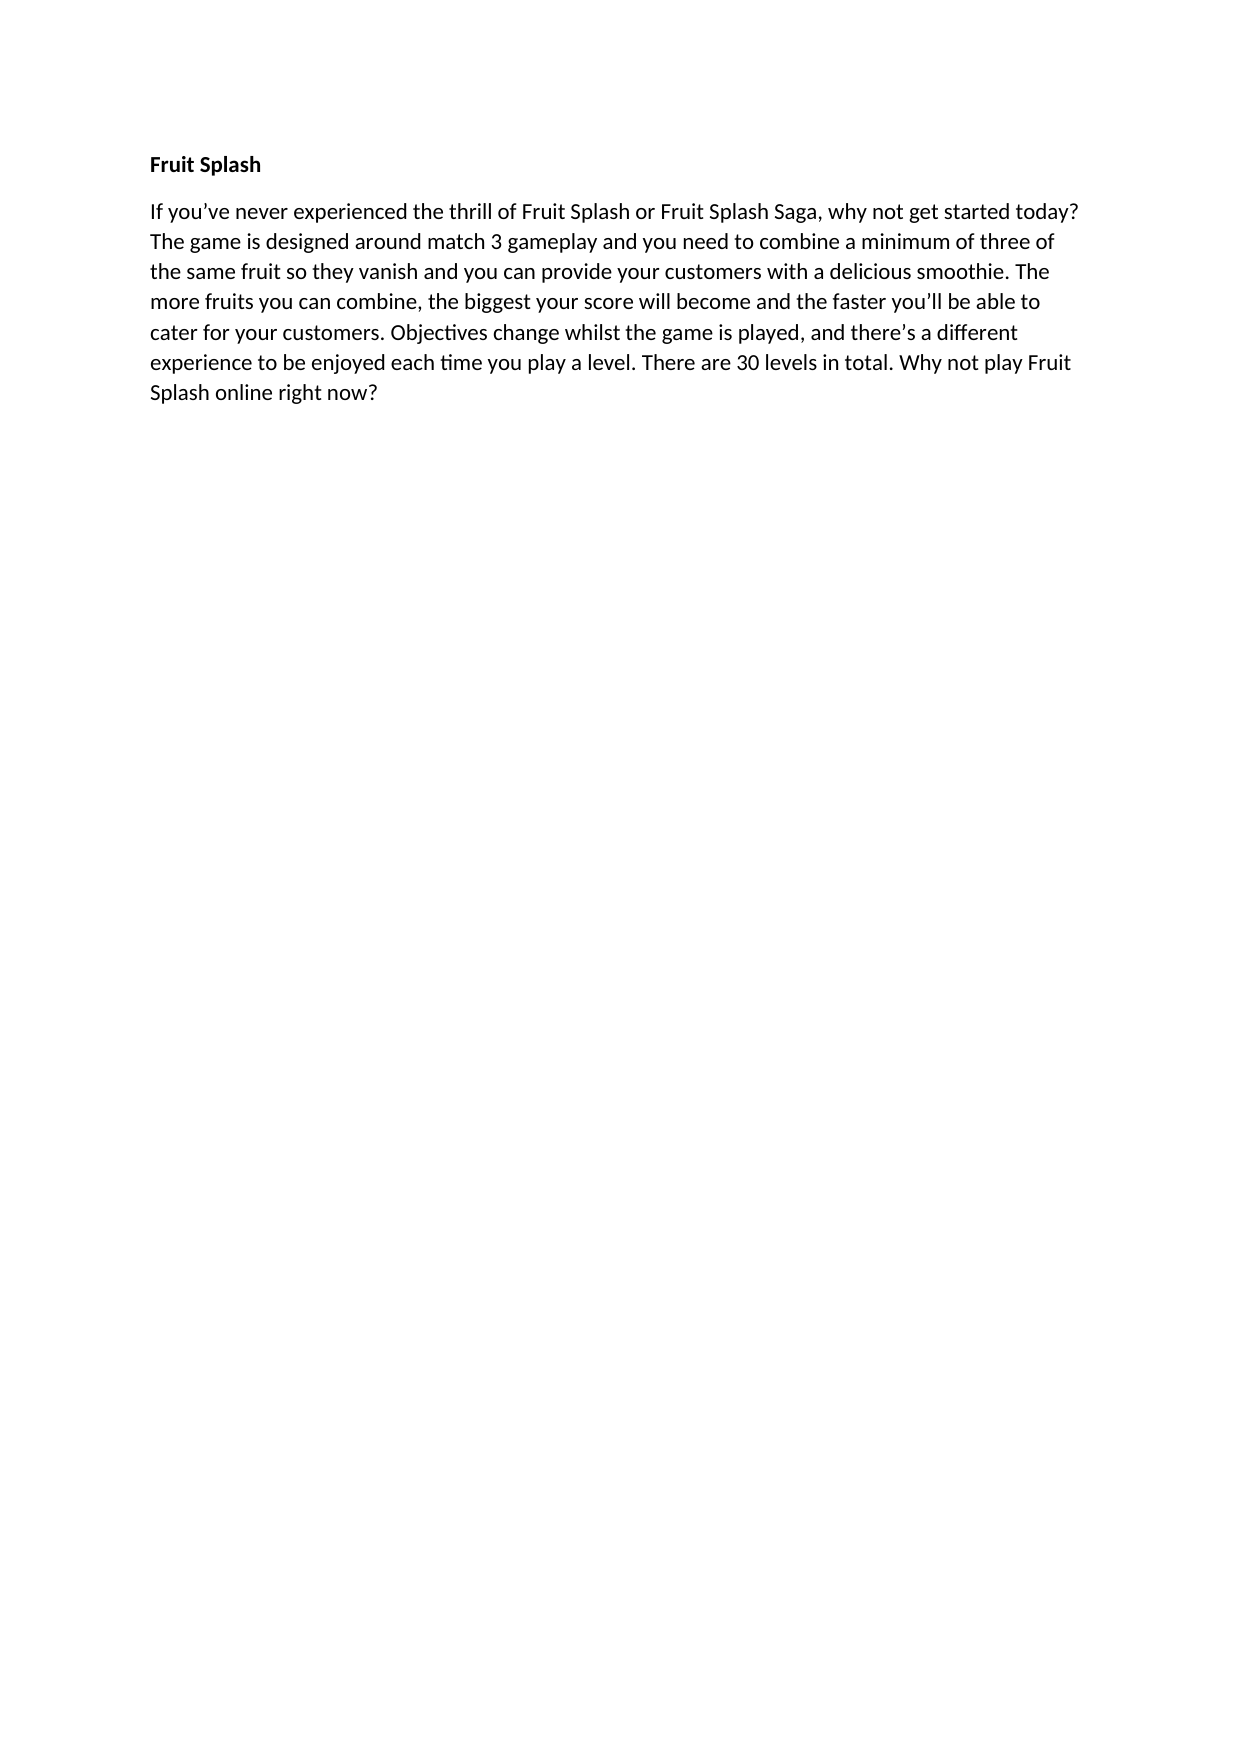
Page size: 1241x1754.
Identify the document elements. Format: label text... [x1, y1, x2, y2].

text If you’ve never experienced the thrill of Fruit Splash or Fruit Splash Saga, why not get started today? The game is designed around match 3 gameplay and you need to combine a minimum of three of the same fruit so they vanish and you can provide your customers with a delicious smoothie. The more fruits you can combine, the biggest your score will become and the faster you’ll be able to cater for your customers. Objectives change whilst the game is played, and there’s a different experience to be enjoyed each time you play a level. There are 30 levels in total. Why not play Fruit Splash online right now? [150, 197, 1090, 406]
text Fruit Splash [150, 150, 1090, 178]
